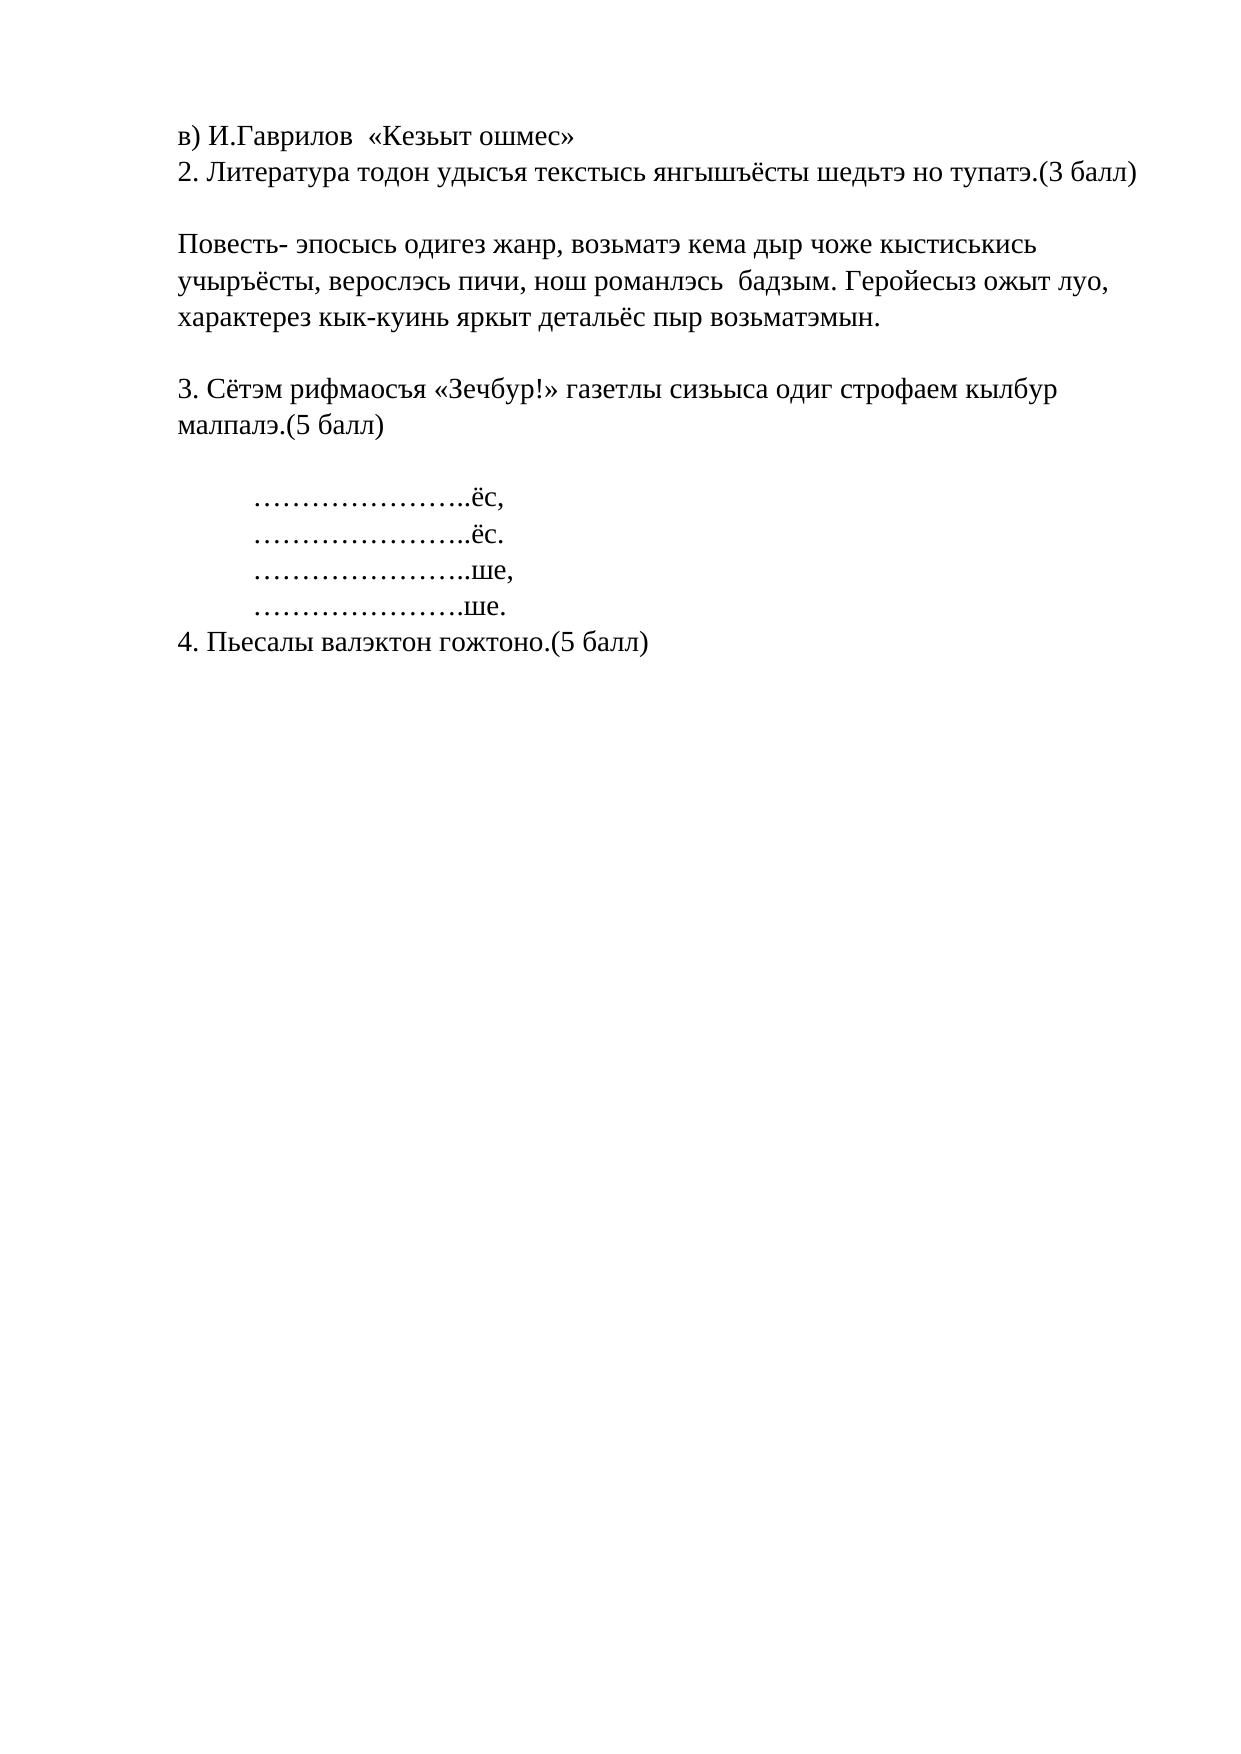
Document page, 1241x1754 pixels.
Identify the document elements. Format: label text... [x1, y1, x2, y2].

text 4. Пьесалы валэктон гожтоно.(5 балл) [177, 624, 1152, 658]
text 2. Литература тодон удысъя текстысь янгышъёсты шедьтэ но тупатэ.(3 балл) [177, 154, 1152, 188]
text 3. Сётэм рифмаосъя «Зечбур!» газетлы сизьыса одиг строфаем кылбур малпалэ.(5 балл) [177, 371, 1152, 441]
text ………………….ше. [252, 588, 1152, 622]
text в) И.Гаврилов «Кезьыт ошмес» [177, 118, 1152, 152]
text …………………..ёс. [252, 516, 1152, 549]
text Повесть- эпосысь одигез жанр, возьматэ кема дыр чоже кыстиськись учыръёсты, верослэсь пичи, нош романлэсь бадзым. Геройесыз ожыт луо, характерез кык-куинь яркыт детальёс пыр возьматэмын. [177, 227, 1152, 332]
text …………………..ше, [252, 552, 1152, 585]
text …………………..ёс, [252, 479, 1152, 513]
